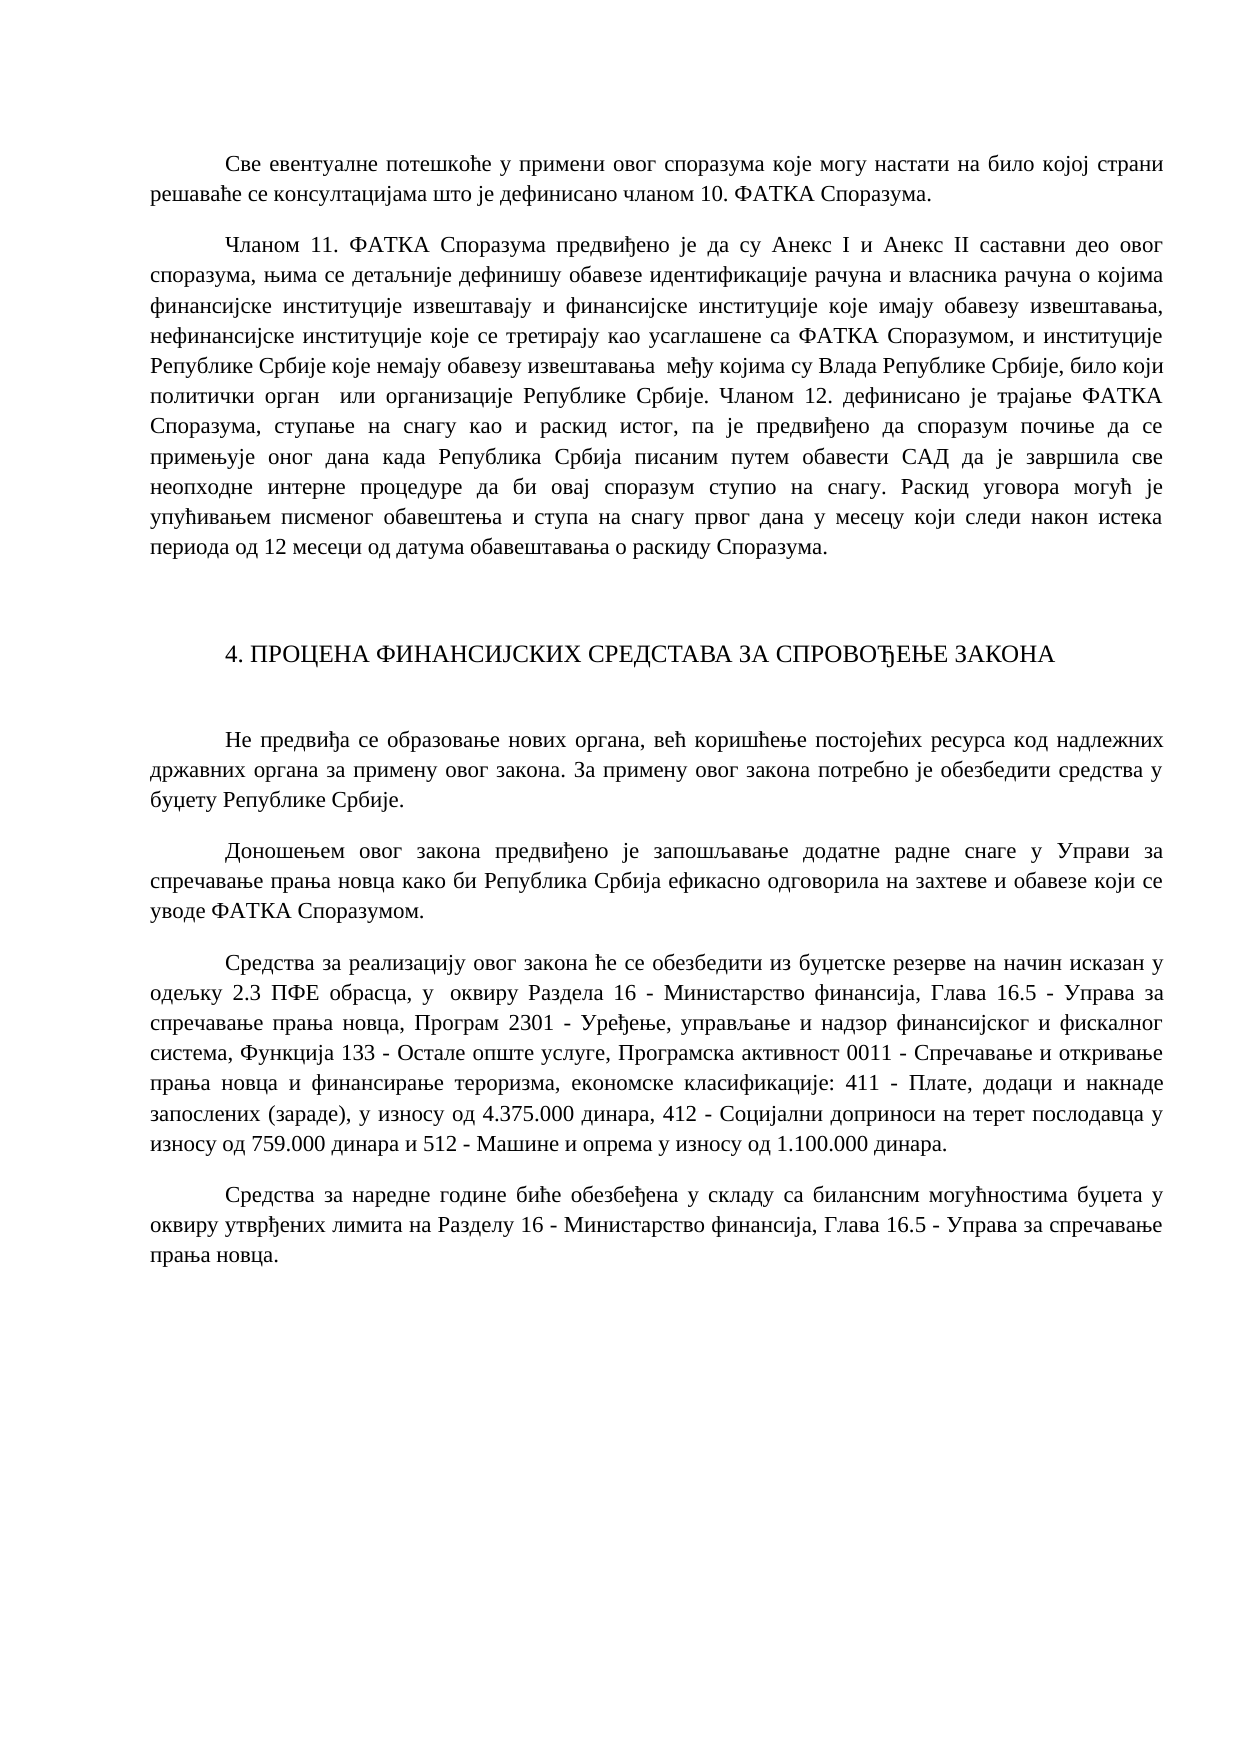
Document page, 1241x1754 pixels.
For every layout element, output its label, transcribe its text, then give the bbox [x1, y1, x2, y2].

text Средства за реализацију овог закона ће се обезбедити из буџетске резерве на начин исказан у одељку 2.3 ПФЕ обрасца, у оквиру Раздела 16 - Министарство финансија, Глава 16.5 - Управа за спречавање прања новца, Програм 2301 - Уређење, управљање и надзор финансијског и фискалног система, Функција 133 - Остале опште услуге, Програмска активност 0011 - Спречавање и откривање прања новца и финансирање тероризма, економске класификације: 411 - Плате, додаци и накнаде запослених (зараде), у износу од 4.375.000 динара, 412 - Социјални доприноси на терет послодавца у износу од 759.000 динара и 512 - Машине и опрема у износу од 1.100.000 динара. [150, 948, 1165, 1156]
text Чланом 11. ФАТКА Споразума предвиђено је да су Анекс I и Анекс II саставни део овог споразума, њима се детаљније дефинишу обавезе идентификације рачуна и власника рачуна о којима финансијске институције извештавају и финансијске институције које имају обавезу извештавања, нефинансијске институције које се третирају као усаглашене са ФАТКА Споразумом, и институције Републике Србије које немају обавезу извештавања међу којима су Влада Републике Србије, било који политички орган или организације Републике Србије. Чланом 12. дефинисано је трајање ФАТКА Споразума, ступање на снагу као и раскид истог, па је предвиђено да споразум почиње да се примењује оног дана када Република Србија писаним путем обавести САД да је завршила све неопходне интерне процедуре да би овај споразум ступио на снагу. Раскид уговора могућ је упућивањем писменог обавештења и ступа на снагу првог дана у месецу који следи након истека периода од 12 месеци од датума обавештавања о раскиду Споразума. [150, 231, 1165, 560]
subtitle 4. ПРОЦЕНА ФИНАНСИЈСКИХ СРЕДСТАВА ЗА СПРОВОЂЕЊЕ ЗАКОНА [150, 639, 1165, 668]
text Доношењем овог закона предвиђено је запошљавање додатне радне снаге у Управи за спречавање прања новца како би Република Србија ефикасно одгoворила на захтеве и обавезе који се уводе ФАТКА Споразумом. [150, 837, 1165, 924]
text Не предвиђа се образовање нових органа, већ коришћење постојећих ресурса код надлежних државних органа за примену овог закона. За примену овог закона потребно је обезбедити средства у буџету Републике Србије. [150, 726, 1165, 812]
text Све евентуалне потешкоће у примени овог споразума које могу настати на било којој страни решаваће се консултацијама што је дефинисано чланом 10. ФАТКА Споразума. [150, 150, 1165, 207]
text Средства за наредне године биће обезбеђена у складу са билансним могућностима буџета у оквиру утврђених лимита на Разделу 16 - Министарство финансија, Глава 16.5 - Управа за спречавање прања новца. [150, 1181, 1165, 1268]
